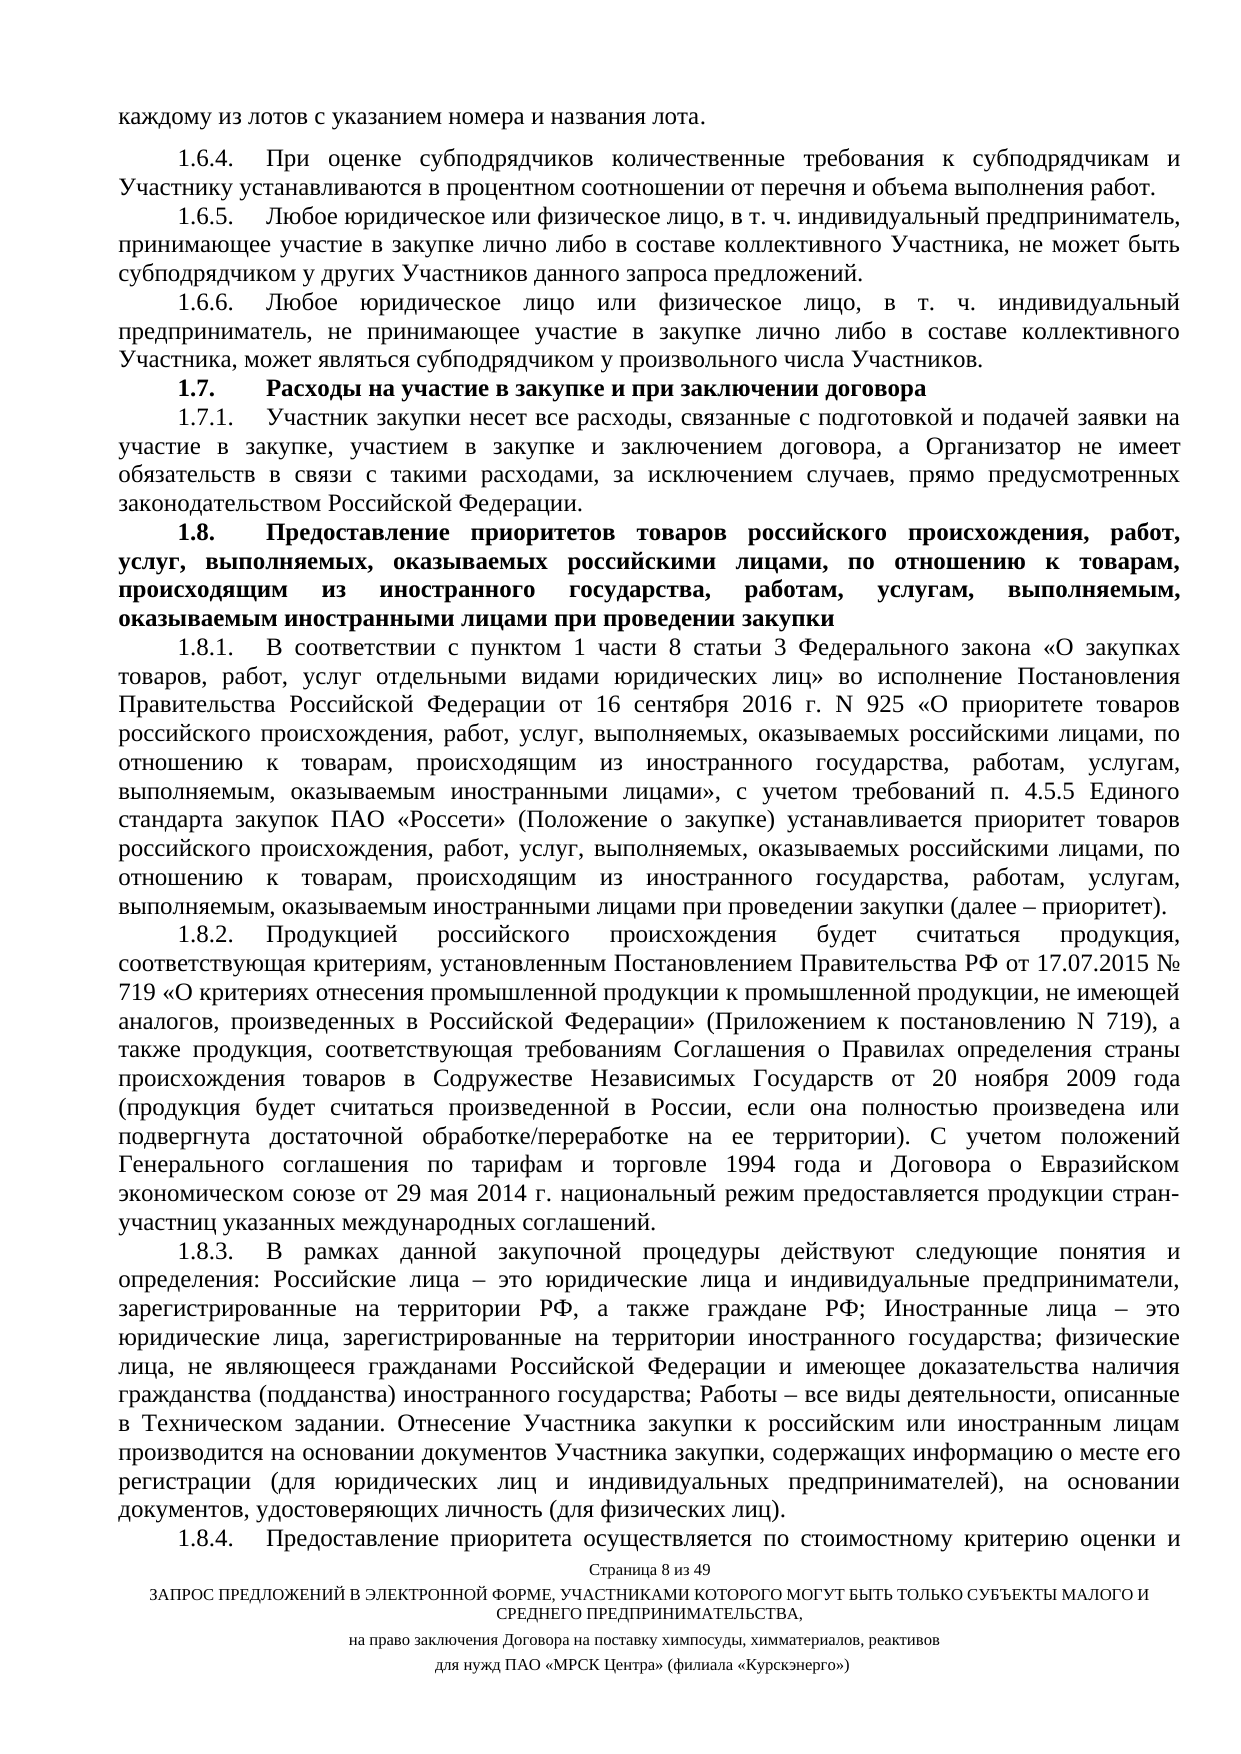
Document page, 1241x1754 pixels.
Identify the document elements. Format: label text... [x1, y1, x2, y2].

subtitle При оценке субподрядчиков количественные требования к субподрядчикам и Участнику устанавливаются в процентном соотношении от перечня и объема выполнения работ. [118, 143, 1181, 201]
subtitle Любое юридическое или физическое лицо, в т. ч. индивидуальный предприниматель, принимающее участие в закупке лично либо в составе коллективного Участника, не может быть субподрядчиком у других Участников данного запроса предложений. [118, 201, 1181, 287]
subtitle Расходы на участие в закупке и при заключении договора [118, 373, 1181, 402]
subtitle Любое юридическое лицо или физическое лицо, в т. ч. индивидуальный предприниматель, не принимающее участие в закупке лично либо в составе коллективного Участника, может являться субподрядчиком у произвольного числа Участников. [118, 287, 1181, 373]
subtitle В соответствии с пунктом 1 части 8 статьи 3 Федерального закона «О закупках товаров, работ, услуг отдельными видами юридических лиц» во исполнение Постановления Правительства Российской Федерации от 16 сентября 2016 г. N 925 «О приоритете товаров российского происхождения, работ, услуг, выполняемых, оказываемых российскими лицами, по отношению к товарам, происходящим из иностранного государства, работам, услугам, выполняемым, оказываемым иностранными лицами», с учетом требований п. 4.5.5 Единого стандарта закупок ПАО «Россети» (Положение о закупке) устанавливается приоритет товаров российского происхождения, работ, услуг, выполняемых, оказываемых российскими лицами, по отношению к товарам, происходящим из иностранного государства, работам, услугам, выполняемым, оказываемым иностранными лицами при проведении закупки (далее – приоритет). [118, 632, 1181, 919]
subtitle В рамках данной закупочной процедуры действуют следующие понятия и определения: Российские лица – это юридические лица и индивидуальные предприниматели, зарегистрированные на территории РФ, а также граждане РФ; Иностранные лица – это юридические лица, зарегистрированные на территории иностранного государства; физические лица, не являющееся гражданами Российской Федерации и имеющее доказательства наличия гражданства (подданства) иностранного государства; Работы – все виды деятельности, описанные в Техническом задании. Отнесение Участника закупки к российским или иностранным лицам производится на основании документов Участника закупки, содержащих информацию о месте его регистрации (для юридических лиц и индивидуальных предпринимателей), на основании документов, удостоверяющих личность (для физических лиц). [118, 1236, 1181, 1523]
subtitle Продукцией российского происхождения будет считаться продукция, соответствующая критериям, установленным Постановлением Правительства РФ от 17.07.2015 № 719 «О критериях отнесения промышленной продукции к промышленной продукции, не имеющей аналогов, произведенных в Российской Федерации» (Приложением к постановлению N 719), а также продукция, соответствующая требованиям Соглашения о Правилах определения страны происхождения товаров в Содружестве Независимых Государств от 20 ноября 2009 года (продукция будет считаться произведенной в России, если она полностью произведена или подвергнута достаточной обработке/переработке на ее территории). С учетом положений Генерального соглашения по тарифам и торговле 1994 года и Договора о Евразийском экономическом союзе от 29 мая 2014 г. национальный режим предоставляется продукции стран-участниц указанных международных соглашений. [118, 919, 1181, 1236]
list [118, 101, 1181, 130]
subtitle Участник закупки несет все расходы, связанные с подготовкой и подачей заявки на участие в закупке, участием в закупке и заключением договора, а Организатор не имеет обязательств в связи с такими расходами, за исключением случаев, прямо предусмотренных законодательством Российской Федерации. [118, 402, 1181, 517]
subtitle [118, 1523, 1181, 1552]
subtitle Предоставление приоритетов товаров российского происхождения, работ, услуг, выполняемых, оказываемых российскими лицами, по отношению к товарам, происходящим из иностранного государства, работам, услугам, выполняемым, оказываемым иностранными лицами при проведении закупки [118, 517, 1181, 632]
